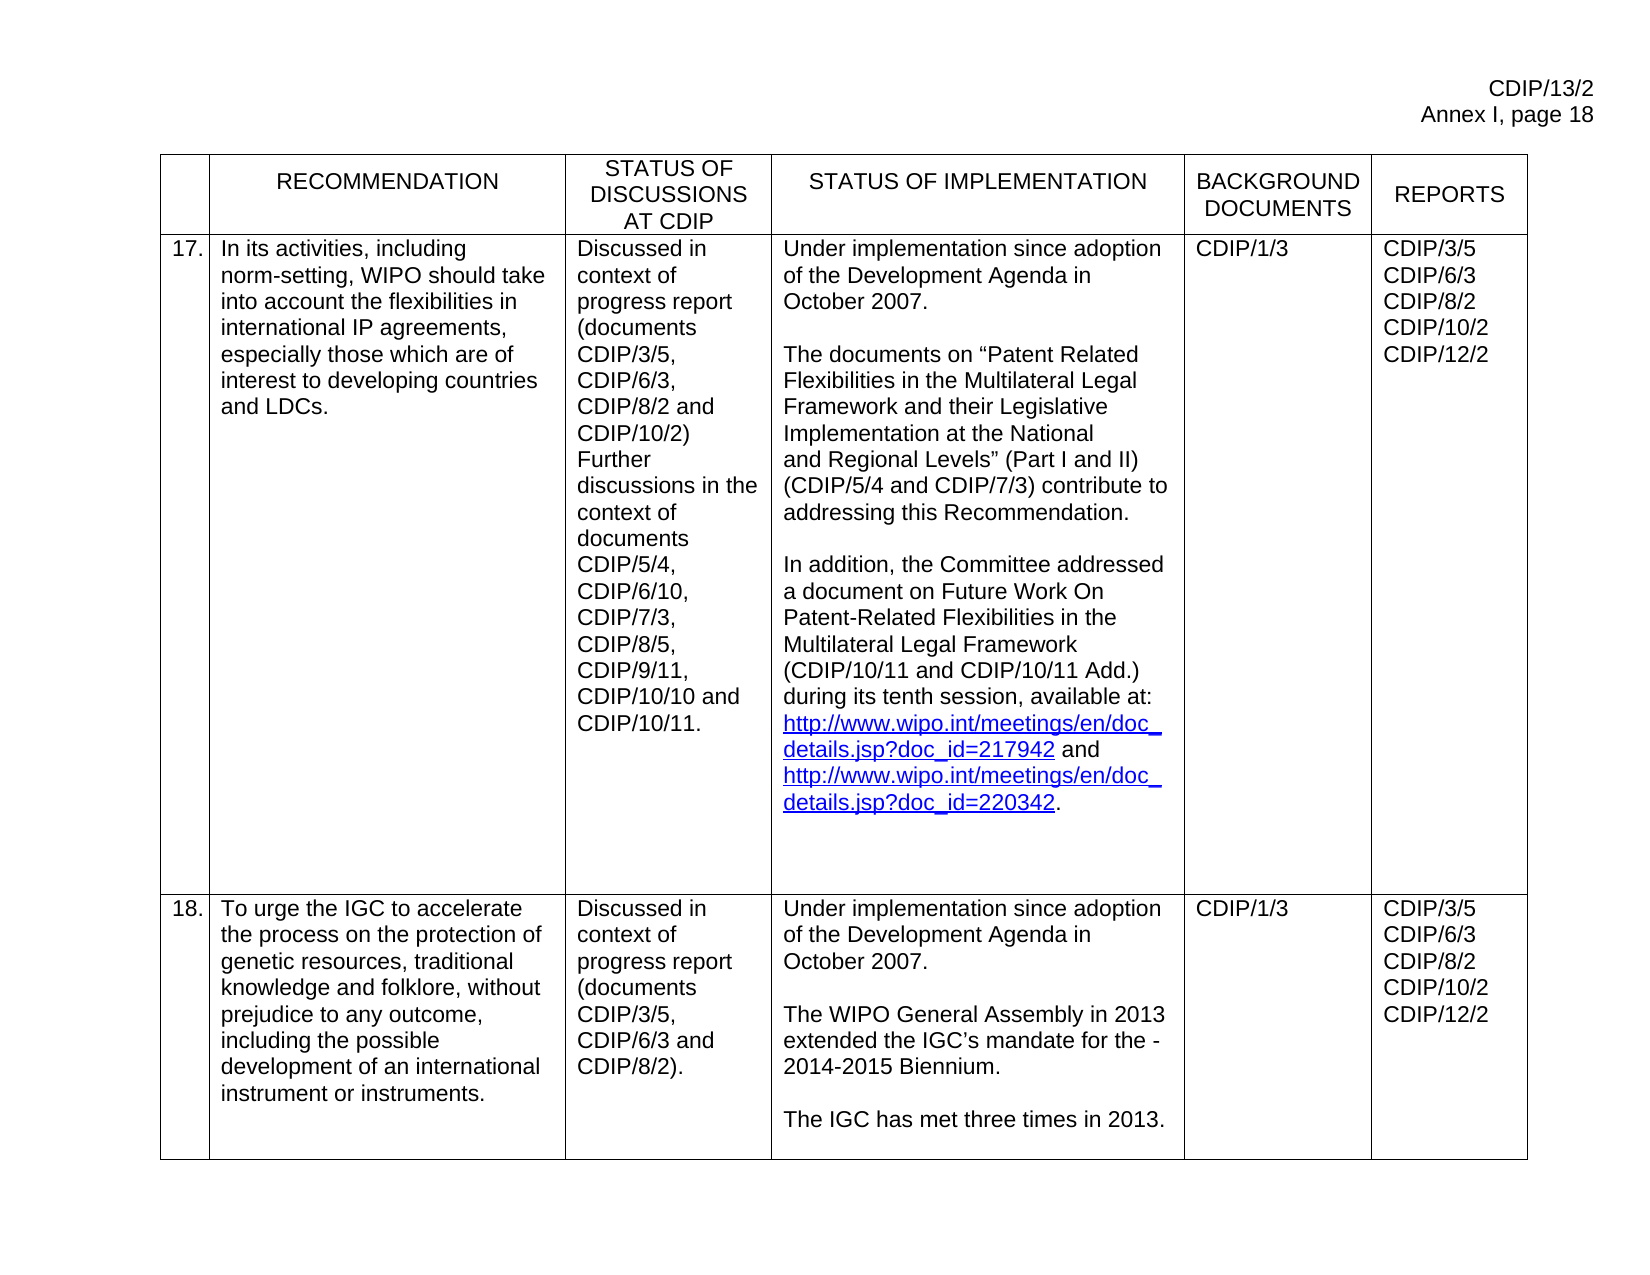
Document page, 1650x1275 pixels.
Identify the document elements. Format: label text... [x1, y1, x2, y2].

table_cell [161, 895, 209, 1159]
table_header RECOMMENDATION [210, 155, 565, 234]
table_cell Under implementation since adoption of the in October 2007. The documents on “Patent Related Flexibilities in the Multilateral Legal Framework and their Legislative Implementation at the National and Regional Levels” (Part I and II) (CDIP/5/4 and CDIP/7/3) contribute to addressing this Recommendation. In addition, the Committee addressed a document on Future Work On Patent-Related Flexibilities in the Multilateral Legal Framework (CDIP/10/11 and CDIP/10/11 Add.) during its tenth session, available at: http://www.wipo.int/meetings/en/doc_details.jsp?doc_id=217942 and http://www.wipo.int/meetings/en/doc_details.jsp?doc_id=220342. [772, 235, 1184, 894]
table_cell Discussed in context of progress report (documents CDIP/3/5, CDIP/6/3 and CDIP/8/2). [566, 895, 771, 1159]
table_cell CDIP/1/3 [1185, 895, 1371, 1159]
table_cell In its activities, including norm-setting, WIPO should take into account the flexibilities in international IP agreements, especially those which are of interest to developing countries and LDCs. [210, 235, 565, 894]
table_cell To urge the IGC to accelerate the process on the protection of genetic resources, traditional knowledge and folklore, without prejudice to any outcome, including the possible development of an international instrument or instruments. [210, 895, 565, 1159]
table_header [161, 155, 209, 234]
table_header STATUS OF DISCUSSIONS AT CDIP [566, 155, 771, 234]
table_header STATUS OF IMPLEMENTATION [772, 155, 1184, 234]
table_cell CDIP/1/3 [1185, 235, 1371, 894]
table_cell [161, 235, 209, 894]
table_header REPORTS [1372, 155, 1527, 234]
table_cell CDIP/3/5 CDIP/6/3 CDIP/8/2 CDIP/10/2 CDIP/12/2 [1372, 895, 1527, 1159]
table_cell Discussed in context of progress report (documents CDIP/3/5, CDIP/6/3, CDIP/8/2 and CDIP/10/2) Further discussions in the context of documents CDIP/5/4, CDIP/6/10, CDIP/7/3, CDIP/8/5, CDIP/9/11, CDIP/10/10 and CDIP/10/11. [566, 235, 771, 894]
table_cell Under implementation since adoption of the in October 2007. The WIPO General Assembly in 2013 extended the IGC’s mandate for the -2014-2015 Biennium. The IGC has met three times in 2013. [772, 895, 1184, 1159]
table_cell CDIP/3/5 CDIP/6/3 CDIP/8/2 CDIP/10/2 CDIP/12/2 [1372, 235, 1527, 894]
table_header BACKGROUND DOCUMENTS [1185, 155, 1371, 234]
